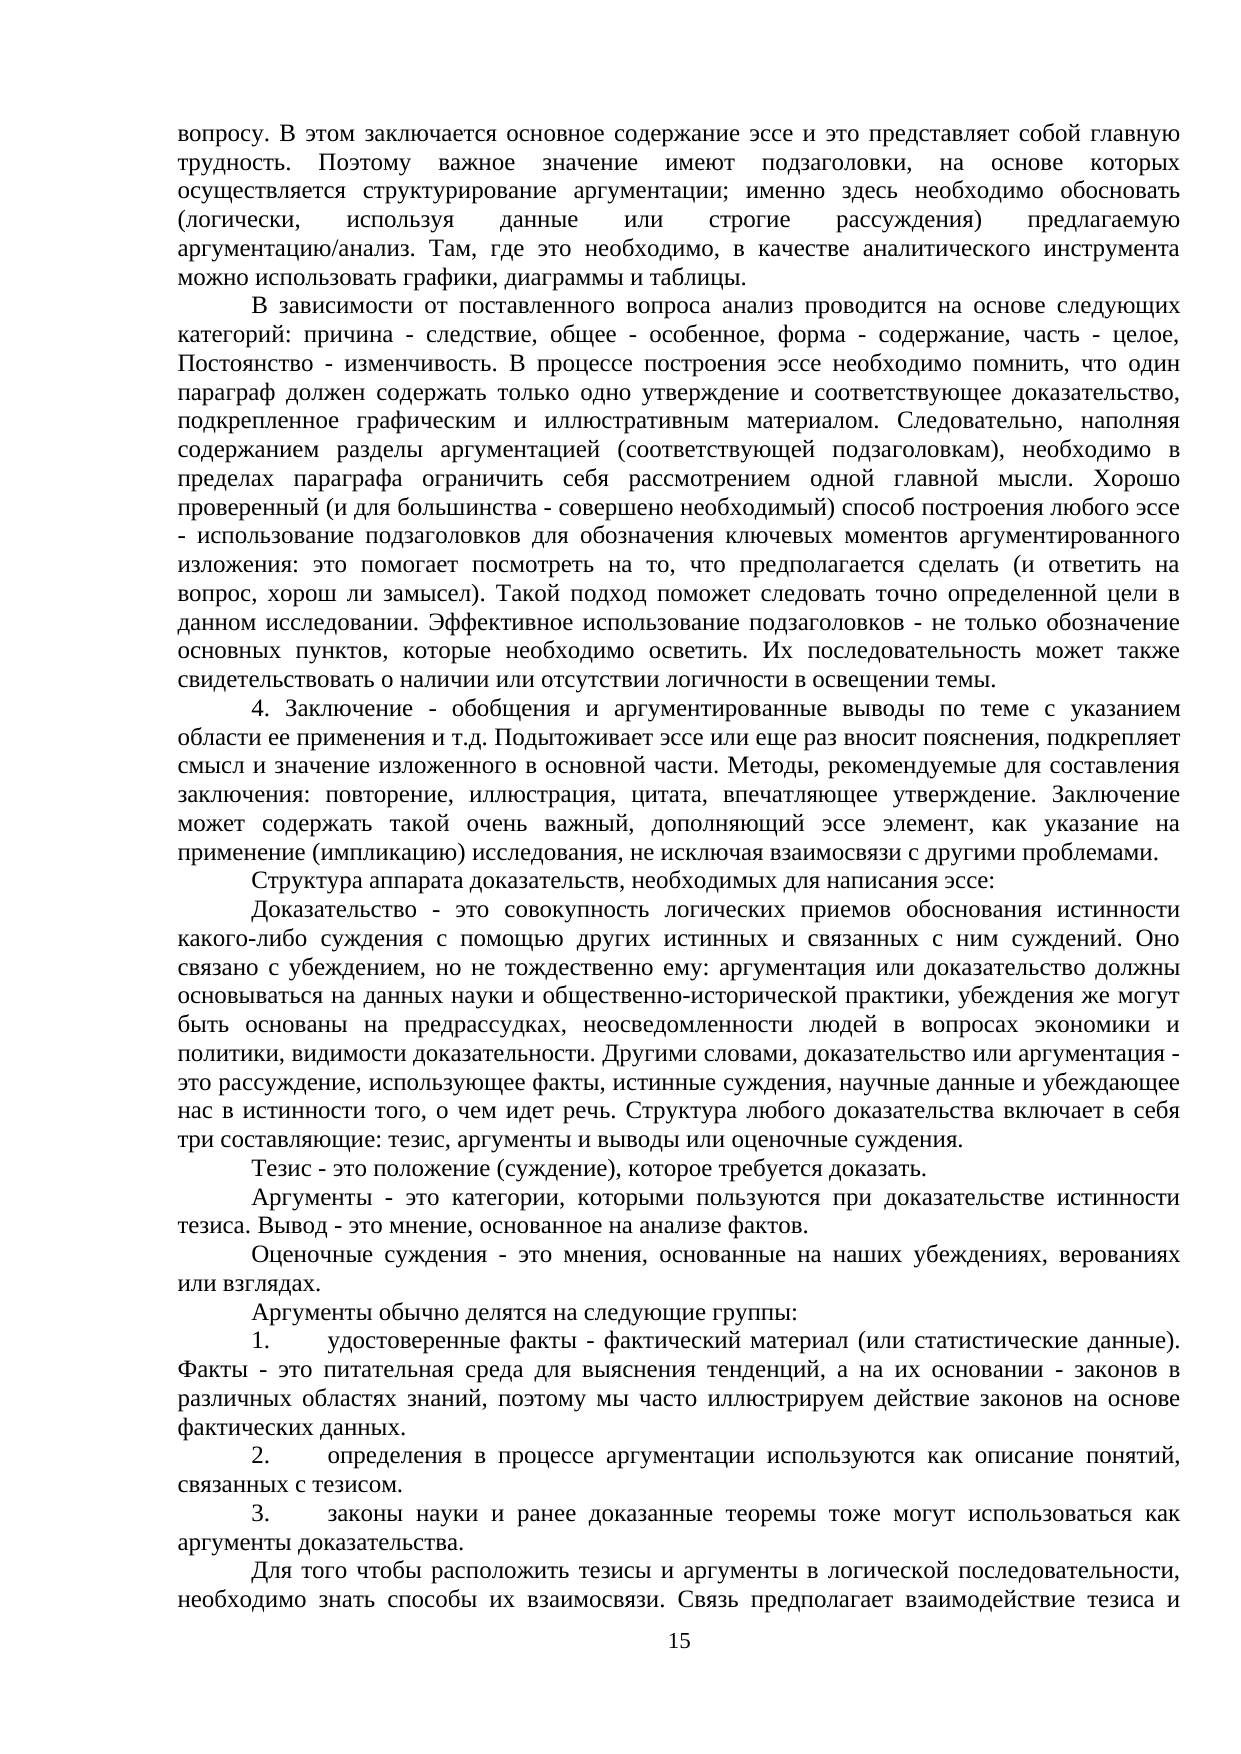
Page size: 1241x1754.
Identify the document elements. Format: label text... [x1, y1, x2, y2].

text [177, 1556, 1181, 1613]
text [177, 118, 1181, 291]
list определения в процессе аргументации используются как описание понятий, связанных с тезисом. [177, 1441, 1181, 1498]
text 4. Заключение - обобщения и аргументированные выводы по теме с указанием области ее применения и т.д. Подытоживает эссе или еще раз вносит пояснения, подкрепляет смысл и значение изложенного в основной части. Методы, рекомендуемые для составления заключения: повторение, иллюстрация, цитата, впечатляющее утверждение. Заключение может содержать такой очень важный, дополняющий эссе элемент, как указание на применение (импликацию) исследования, не исключая взаимосвязи с другими проблемами. [177, 693, 1181, 866]
text В зависимости от поставленного вопроса анализ проводится на основе следующих категорий: причина - следствие, общее - особенное, форма - содержание, часть - целое, Постоянство - изменчивость. В процессе построения эссе необходимо помнить, что один параграф должен содержать только одно утверждение и соответствующее доказательство, подкрепленное графическим и иллюстративным материалом. Следовательно, наполняя содержанием разделы аргументацией (соответствующей подзаголовкам), необходимо в пределах параграфа ограничить себя рассмотрением одной главной мысли. Хорошо проверенный (и для большинства - совершено необходимый) способ построения любого эссе - использование подзаголовков для обозначения ключевых моментов аргументированного изложения: это помогает посмотреть на то, что предполагается сделать (и ответить на вопрос, хорош ли замысел). Такой подход поможет следовать точно определенной цели в данном исследовании. Эффективное использование подзаголовков - не только обозначение основных пунктов, которые необходимо осветить. Их последовательность может также свидетельствовать о наличии или отсутствии логичности в освещении темы. [177, 291, 1181, 693]
text Аргументы - это категории, которыми пользуются при доказательстве истинности тезиса. Вывод - это мнение, основанное на анализе фактов. [177, 1182, 1181, 1239]
list законы науки и ранее доказанные теоремы тоже могут использоваться как аргументы доказательства. [177, 1498, 1181, 1556]
list удостоверенные факты - фактический материал (или статистические данные). Факты - это питательная среда для выяснения тенденций, а на их основании - законов в различных областях знаний, поэтому мы часто иллюстрируем действие законов на основе фактических данных. [177, 1326, 1181, 1441]
text Аргументы обычно делятся на следующие группы: [177, 1297, 1181, 1326]
text Оценочные суждения - это мнения, основанные на наших убеждениях, верованиях или взглядах. [177, 1239, 1181, 1297]
text Структура аппарата доказательств, необходимых для написания эссе: [177, 866, 1181, 894]
text Тезис - это положение (суждение), которое требуется доказать. [177, 1153, 1181, 1182]
text Доказательство - это совокупность логических приемов обоснования истинности какого-либо суждения с помощью других истинных и связанных с ним суждений. Оно связано с убеждением, но не тождественно ему: аргументация или доказательство должны основываться на данных науки и общественно-исторической практики, убеждения же могут быть основаны на предрассудках, неосведомленности людей в вопросах экономики и политики, видимости доказательности. Другими словами, доказательство или аргументация - это рассуждение, использующее факты, истинные суждения, научные данные и убеждающее нас в истинности того, о чем идет речь. Структура любого доказательства включает в себя три составляющие: тезис, аргументы и выводы или оценочные суждения. [177, 894, 1181, 1153]
